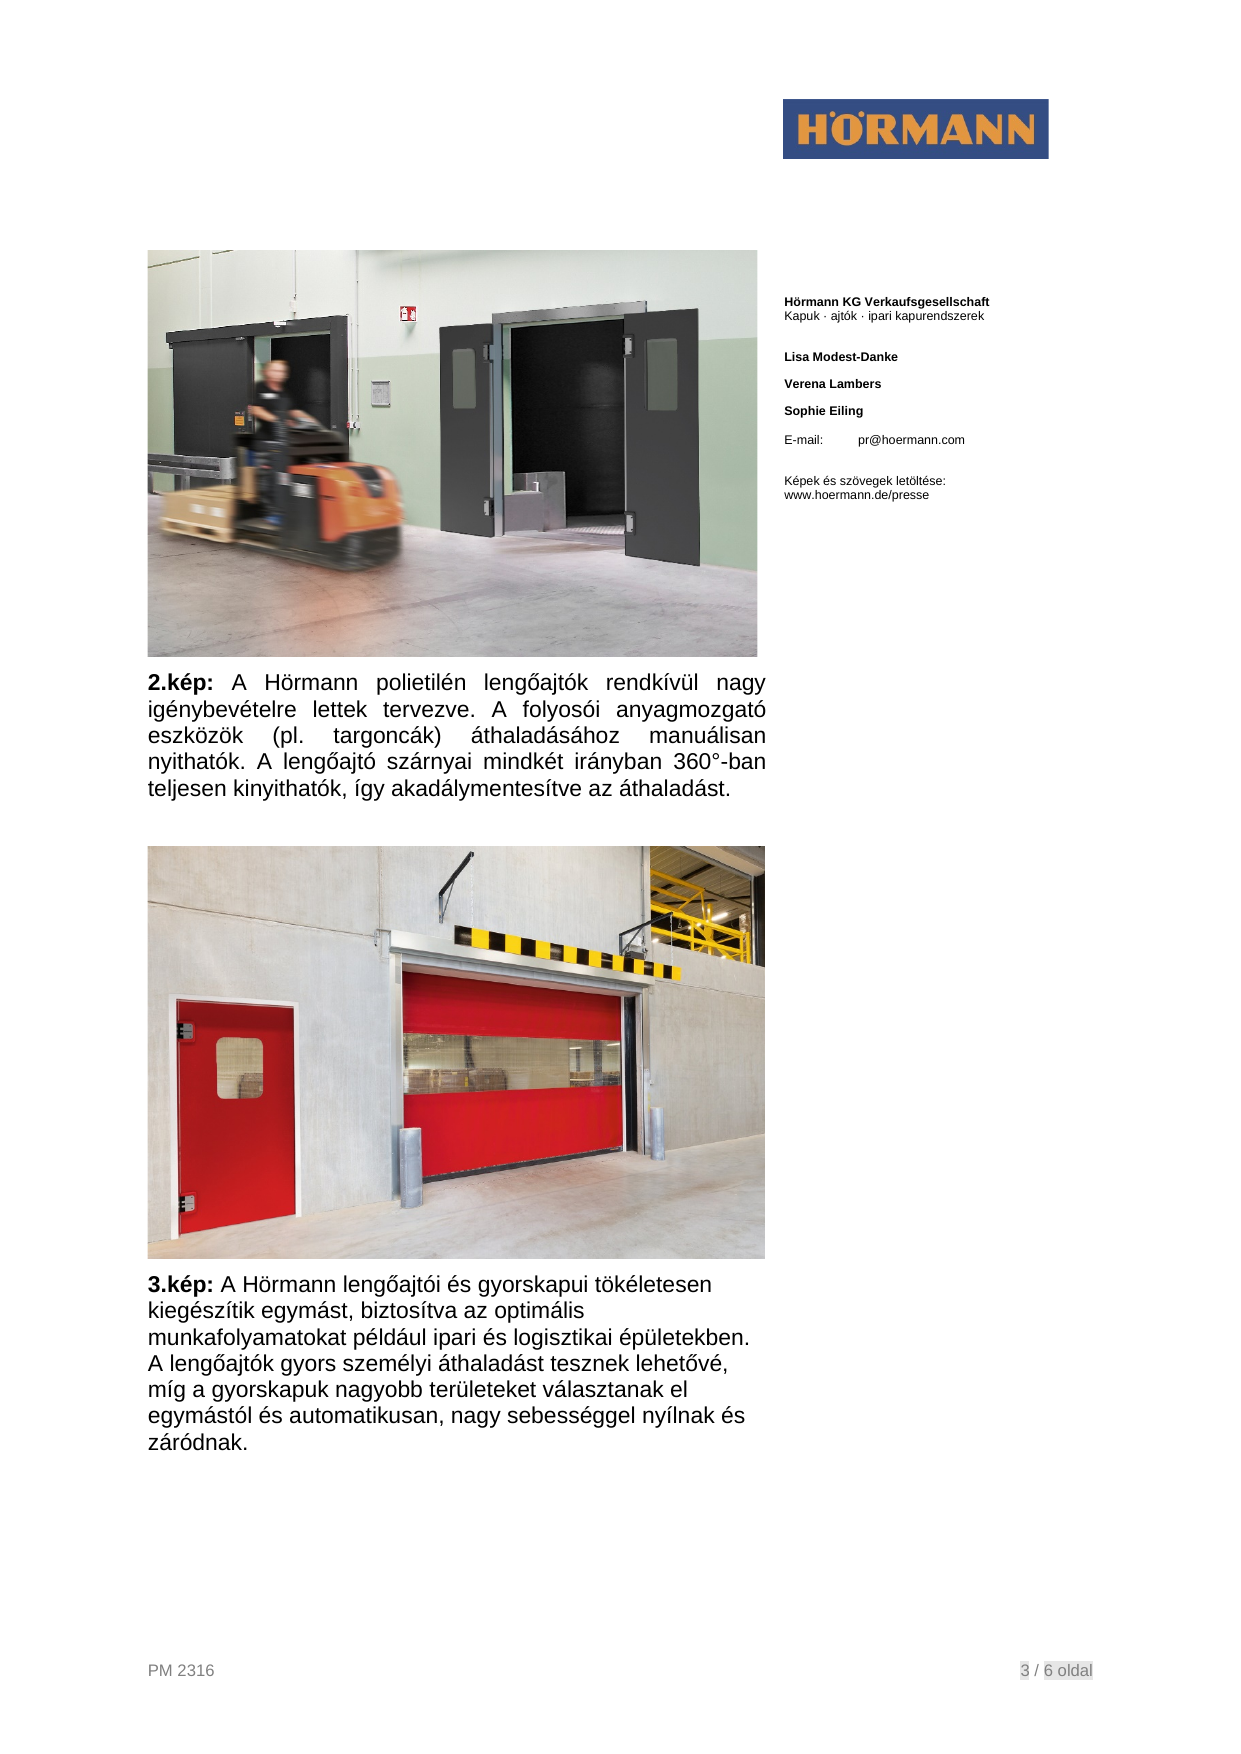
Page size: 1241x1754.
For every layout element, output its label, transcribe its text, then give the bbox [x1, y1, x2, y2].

picture [147, 846, 765, 1259]
text 3.kép: A Hörmann lengőajtói és gyorskapui tökéletesen kiegészítik egymást, biztosítva az optimális munkafolyamatokat például ipari és logisztikai épületekben. A lengőajtók gyors személyi áthaladást tesznek lehetővé, míg a gyorskapuk nagyobb területeket választanak el egymástól és automatikusan, nagy sebességgel nyílnak és záródnak. [148, 1271, 766, 1455]
text 2.kép: A Hörmann polietilén lengőajtók rendkívül nagy igénybevételre lettek tervezve. A folyosói anyagmozgató eszközök (pl. targoncák) áthaladásához manuálisan nyithatók. A lengőajtó szárnyai mindkét irányban 360°-ban teljesen kinyithatók, így akadálymentesítve az áthaladást. [148, 669, 766, 801]
picture [783, 99, 1049, 159]
picture [147, 250, 758, 657]
